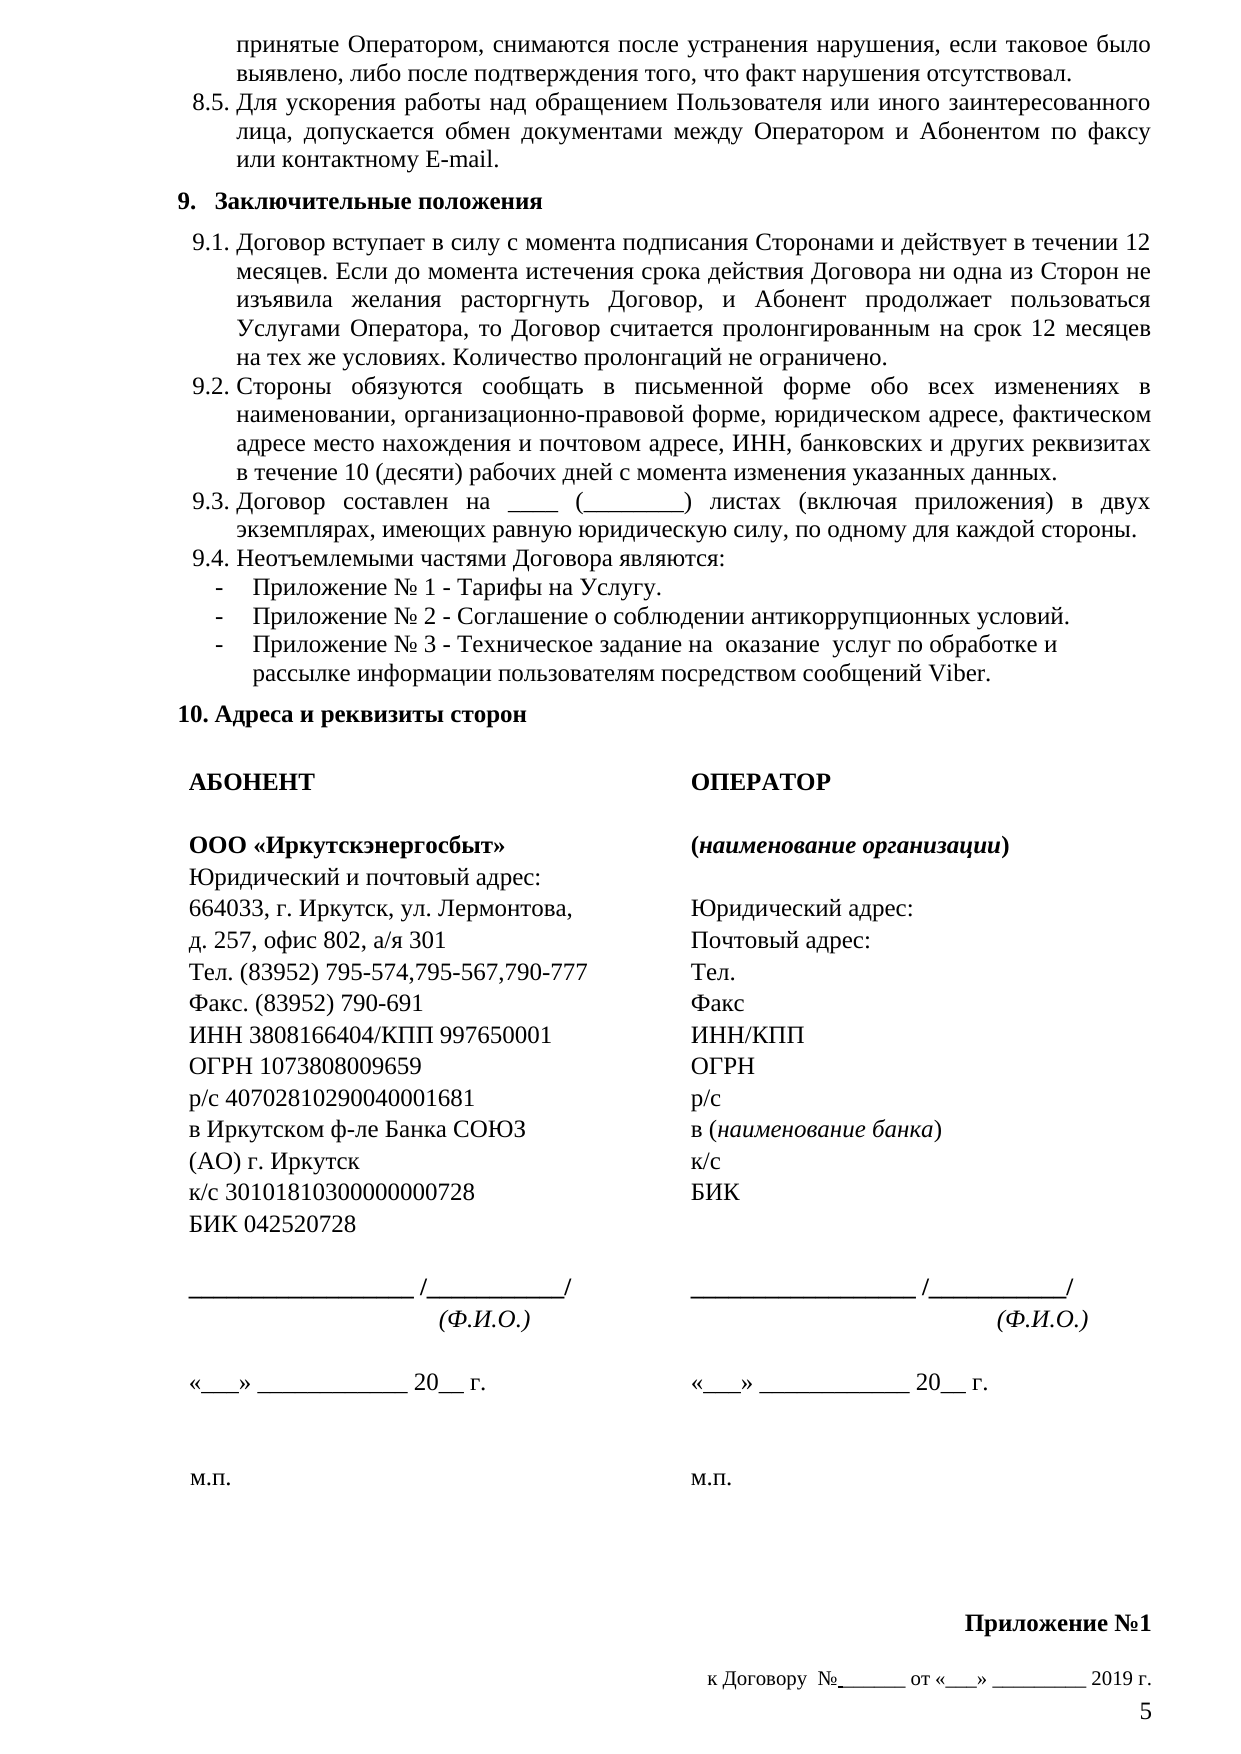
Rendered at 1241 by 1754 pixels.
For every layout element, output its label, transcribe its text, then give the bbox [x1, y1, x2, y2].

list Неотъемлемыми частями Договора являются: [192, 543, 1152, 572]
list Адреса и реквизиты сторон [177, 699, 1152, 728]
list Стороны обязуются сообщать в письменной форме обо всех изменениях в наименовании, организационно-правовой форме, юридическом адресе, фактическом адресе место нахождения и почтовом адресе, ИНН, банковских и других реквизитах в течение 10 (десяти) рабочих дней с момента изменения указанных данных. [192, 371, 1152, 486]
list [192, 29, 1152, 87]
list Для ускорения работы над обращением Пользователя или иного заинтересованного лица, допускается обмен документами между Оператором и Абонентом по факсу или контактному E-mail. [192, 87, 1152, 173]
list Заключительные положения [177, 186, 1152, 214]
list Приложение № 2 - Соглашение о соблюдении антикоррупционных условий. [215, 601, 1152, 629]
list Приложение № 1 - Тарифы на Услугу. [215, 572, 1152, 601]
list Приложение № 3 - Техническое задание на оказание услуг по обработке и рассылке информации пользователям посредством сообщений Viber. [215, 629, 1152, 687]
table_header ОПЕРАТОР (наименование организации) Юридический адрес: Почтовый адрес: Тел. Факс ИНН/КПП ОГРН р/с в (наименование банка) к/с БИК __________________ /___________/ (Ф.И.О.) «___» ____________ 20__ г. м.п. [679, 767, 1154, 1493]
text Приложение №1 [177, 1608, 1152, 1637]
list Договор составлен на ____ (________) листах (включая приложения) в двух экземплярах, имеющих равную юридическую силу, по одному для каждой стороны. [192, 486, 1152, 543]
list Договор вступает в силу с момента подписания Сторонами и действует в течении 12 месяцев. Если до момента истечения срока действия Договора ни одна из Сторон не изъявила желания расторгнуть Договор, и Абонент продолжает пользоваться Услугами Оператора, то Договор считается пролонгированным на срок 12 месяцев на тех же условиях. Количество пролонгаций не ограничено. [192, 227, 1152, 371]
title к Договору № ______ от «___» _________ 2019 г. [177, 1666, 1152, 1690]
table_header АБОНЕНТ ООО «Иркутскэнергосбыт» Юридический и почтовый адрес: 664033, г. Иркутск, ул. Лермонтова, д. 257, офис 802, а/я 301 Тел. (83952) 795-574,795-567,790-777 Факс. (83952) 790-691 ИНН 3808166404/КПП 997650001 ОГРН 1073808009659 р/с 40702810290040001681 в Иркутском ф-ле Банка СОЮЗ (АО) г. Иркутск к/с 30101810300000000728 БИК 042520728 __________________ /___________/ (Ф.И.О.) «___» ____________ 20__ г. м.п. [177, 767, 679, 1493]
